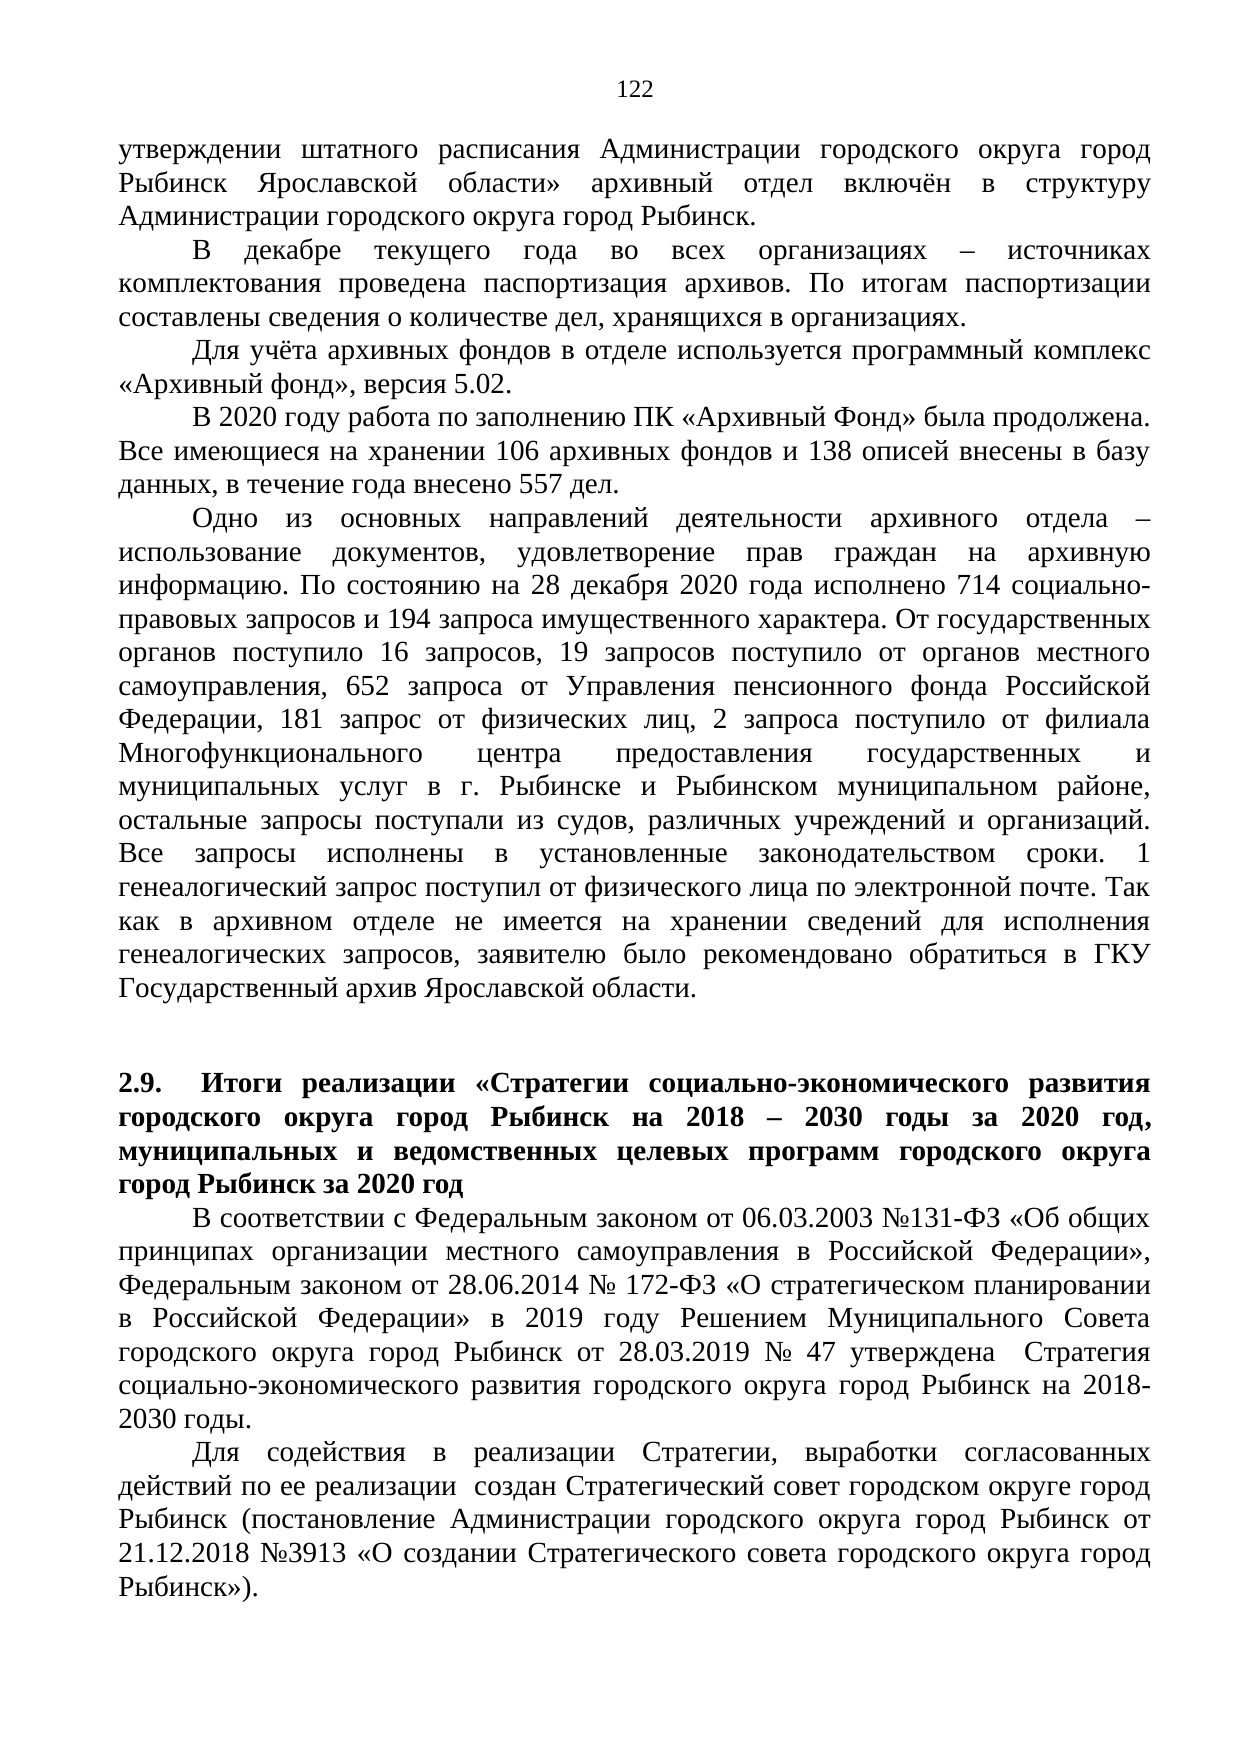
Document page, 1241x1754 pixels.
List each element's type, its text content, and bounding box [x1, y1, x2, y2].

text Для учёта архивных фондов в отделе используется программный комплекс «Архивный фонд», версия 5.02. [118, 332, 1152, 399]
text В соответствии с Федеральным законом от 06.03.2003 №131-ФЗ «Об общих принципах организации местного самоуправления в Российской Федерации», Федеральным законом от 28.06.2014 № 172-ФЗ «О стратегическом планировании в Российской Федерации» в 2019 году Решением Муниципального Совета городского округа город Рыбинск от 28.03.2019 № 47 утверждена Стратегия социально-экономического развития городского округа город Рыбинск на 2018-2030 годы. [118, 1200, 1152, 1434]
text В 2020 году работа по заполнению ПК «Архивный Фонд» была продолжена. Все имеющиеся на хранении 106 архивных фондов и 138 описей внесены в базу данных, в течение года внесено 557 дел. [118, 399, 1152, 500]
subtitle 2.9. Итоги реализации «Стратегии социально-экономического развития городского округа город Рыбинск на 2018 – 2030 годы за 2020 год, муниципальных и ведомственных целевых программ городского округа город Рыбинск за 2020 год [118, 1066, 1152, 1200]
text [118, 131, 1152, 232]
text Для содействия в реализации Стратегии, выработки согласованных действий по ее реализации создан Стратегический совет городском округе город Рыбинск (постановление Администрации городского округа город Рыбинск от 21.12.2018 №3913 «О создании Стратегического совета городского округа город Рыбинск»). [118, 1434, 1152, 1602]
text Одно из основных направлений деятельности архивного отдела – использование документов, удовлетворение прав граждан на архивную информацию. По состоянию на 28 декабря 2020 года исполнено 714 социально-правовых запросов и 194 запроса имущественного характера. От государственных органов поступило 16 запросов, 19 запросов поступило от органов местного самоуправления, 652 запроса от Управления пенсионного фонда Российской Федерации, 181 запрос от физических лиц, 2 запроса поступило от филиала Многофункционального центра предоставления государственных и муниципальных услуг в г. Рыбинске и Рыбинском муниципальном районе, остальные запросы поступали из судов, различных учреждений и организаций. Все запросы исполнены в установленные законодательством сроки. 1 генеалогический запрос поступил от физического лица по электронной почте. Так как в архивном отделе не имеется на хранении сведений для исполнения генеалогических запросов, заявителю было рекомендовано обратиться в ГКУ Государственный архив Ярославской области. [118, 500, 1152, 1003]
text В декабре текущего года во всех организациях – источниках комплектования проведена паспортизация архивов. По итогам паспортизации составлены сведения о количестве дел, хранящихся в организациях. [118, 232, 1152, 332]
